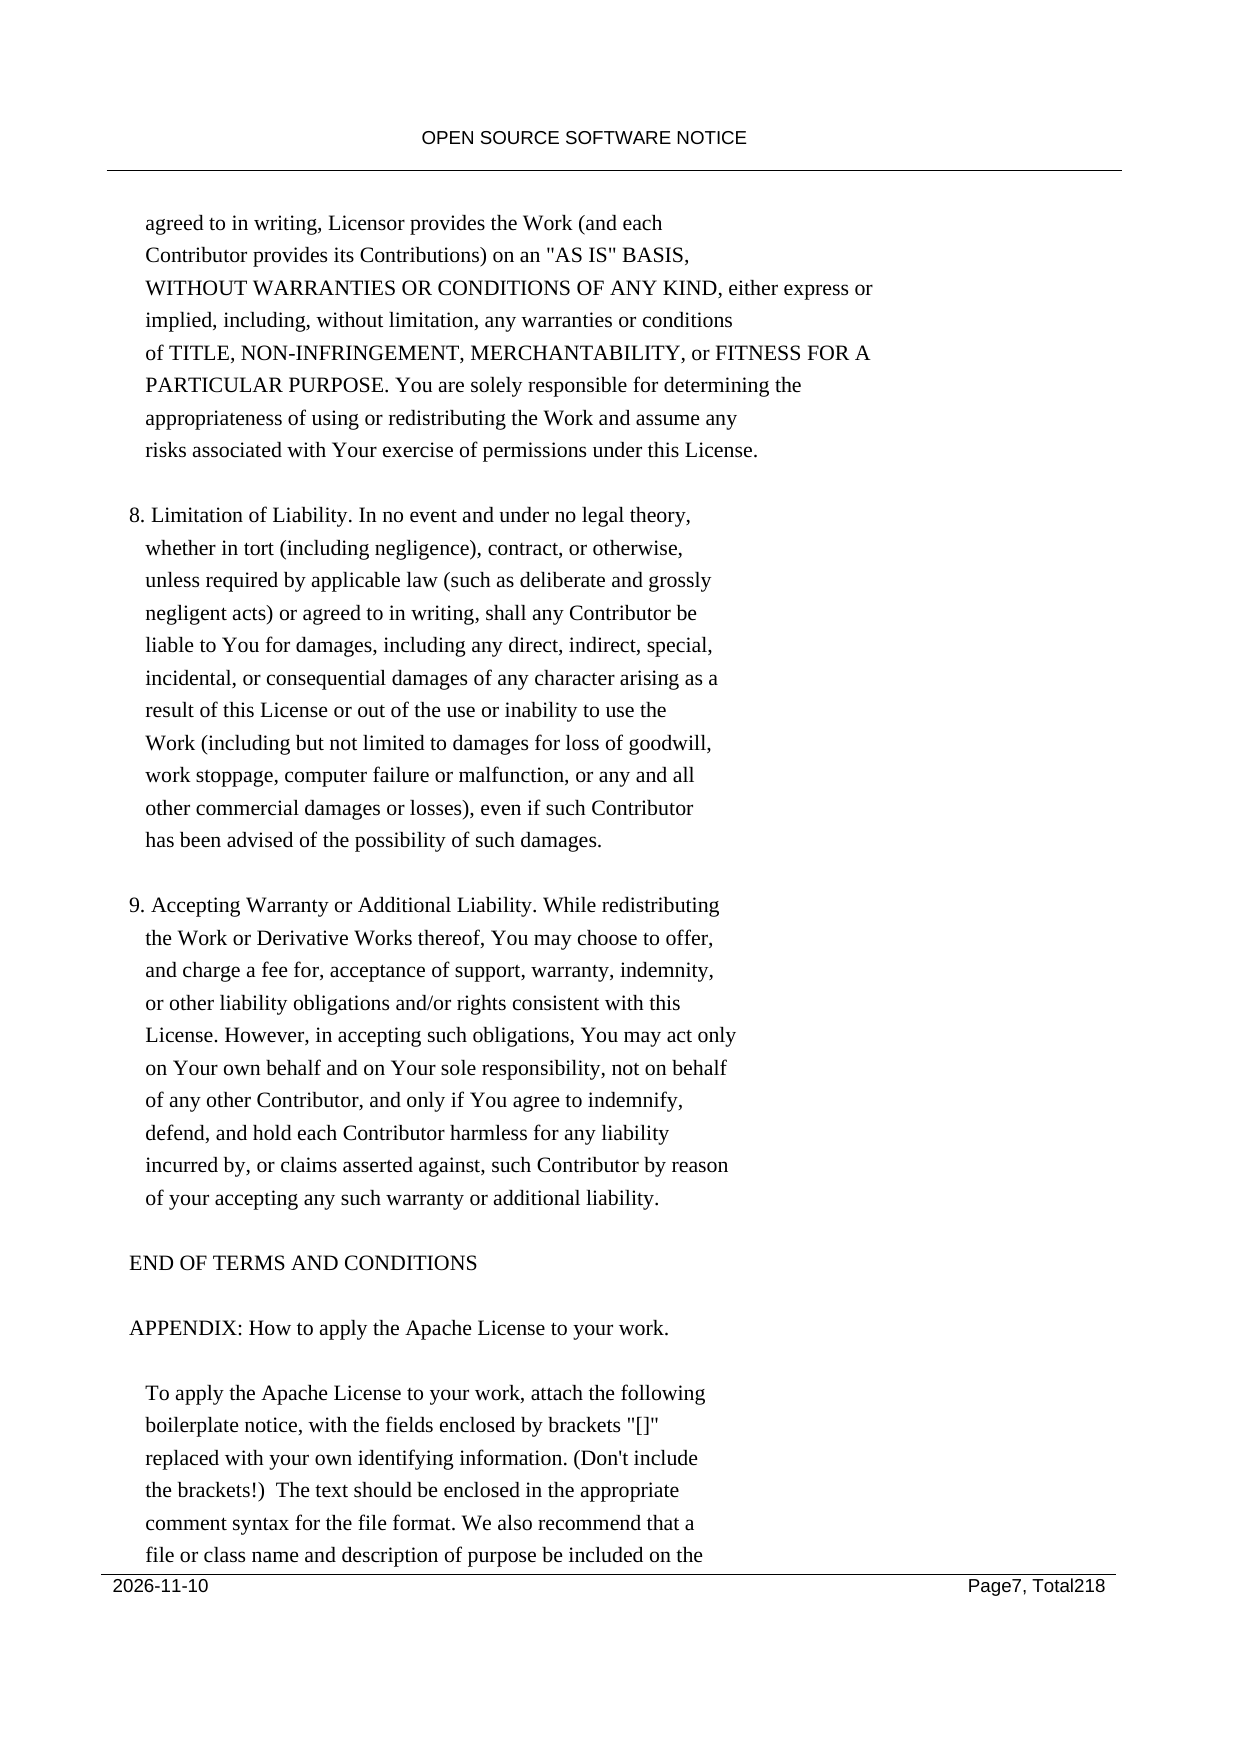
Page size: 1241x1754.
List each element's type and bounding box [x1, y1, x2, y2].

text [112, 206, 1128, 1571]
